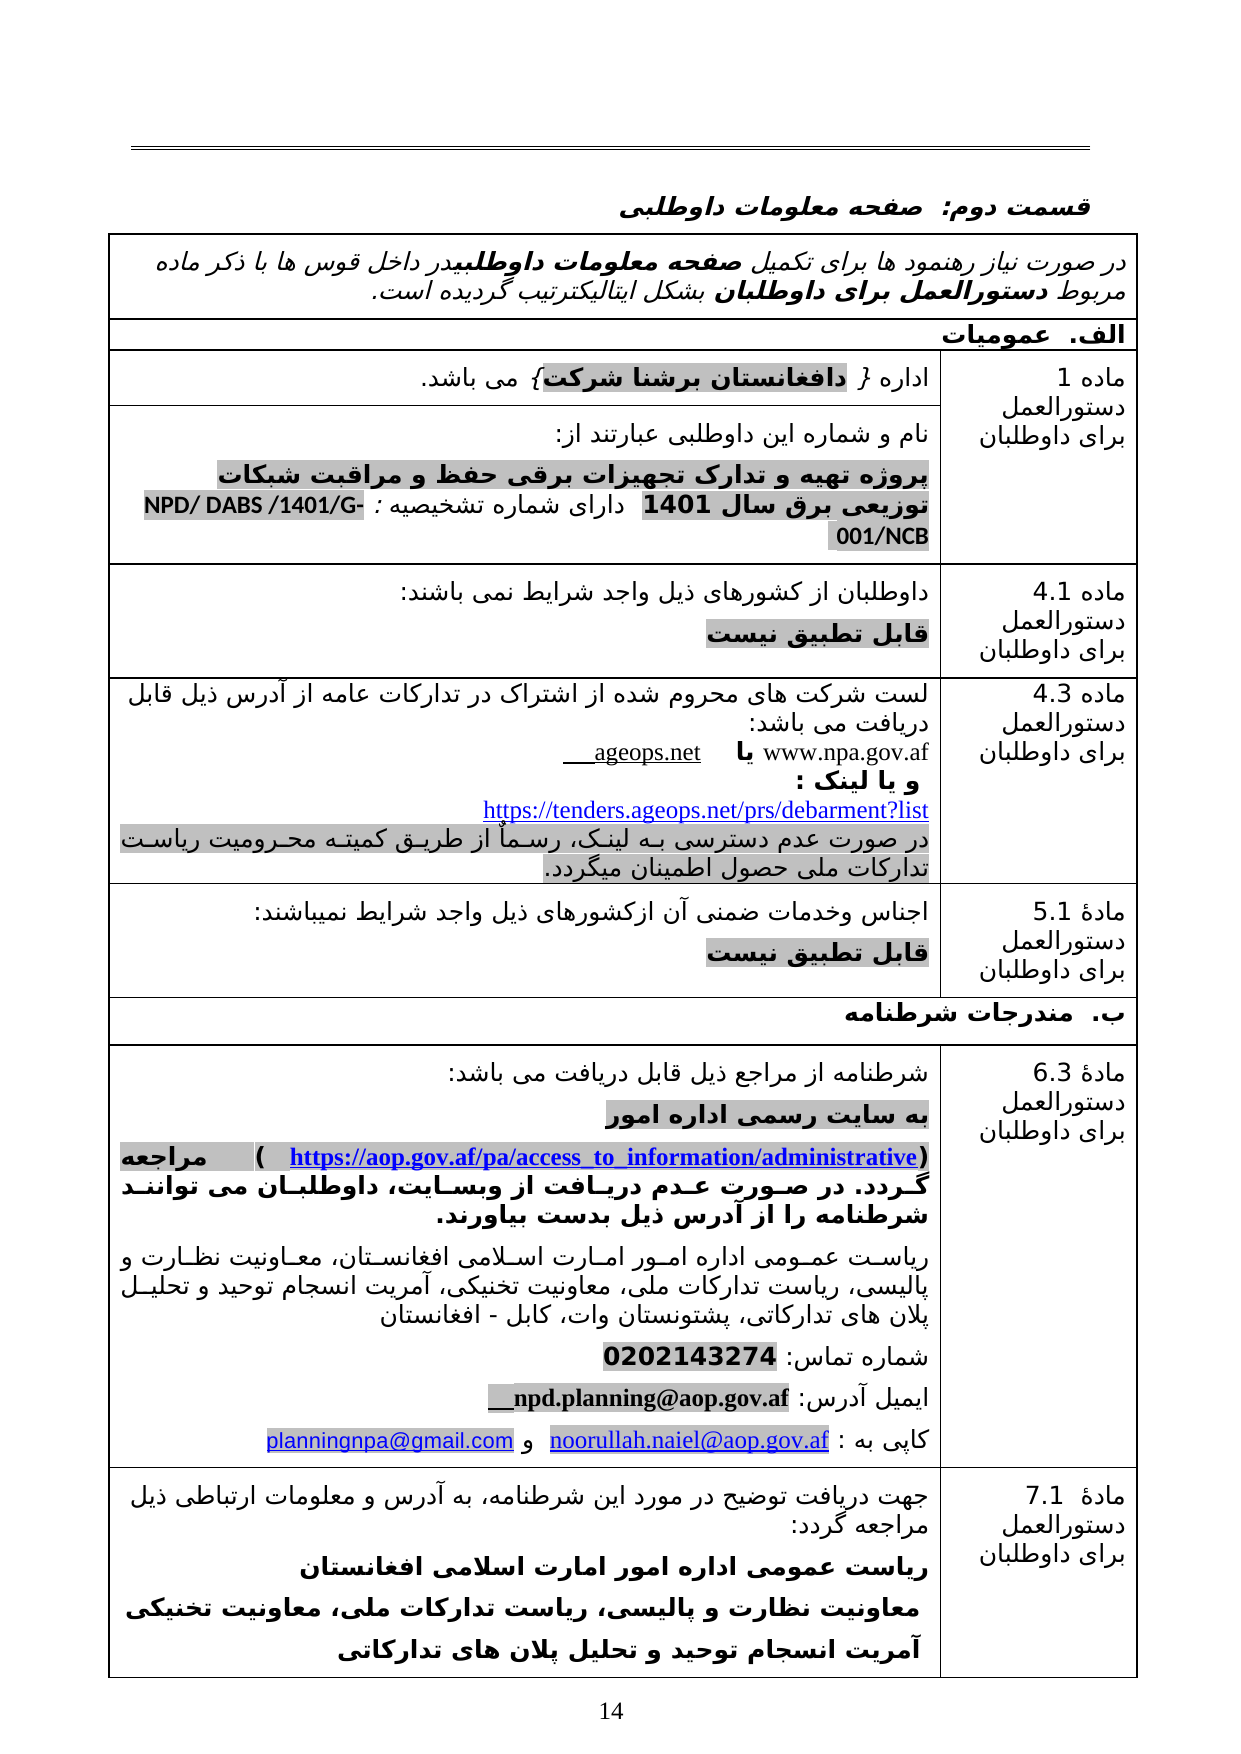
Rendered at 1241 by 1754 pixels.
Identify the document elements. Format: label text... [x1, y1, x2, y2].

table_cell ماده 1 دستورالعمل برای داوطلبان [941, 351, 1136, 563]
table_cell نام و شماره این داوطلبی عبارتند از: پروژه تهیه و تدارک تجهیزات برقی حفظ و مراقبت شبکات توزیعی برق سال 1401 دارای شماره تشخیصیه : NPD/ DABS /1401/G-001/NCB [110, 406, 940, 563]
table_cell داوطلبان از کشورهای ذیل واجد شرایط نمی باشند: قابل تطبیق نیست [110, 565, 940, 677]
table_cell شرطنامه از مراجع ذیل قابل دریافت می باشد: به سایت رسمی اداره امور (https://aop.gov.af/pa/access_to_information/administrative ) مراجعه گردد. در صورت عدم دریافت از وبسایت، داوطلبان می توانند شرطنامه را از آدرس ذیل بدست بیاورند. ریاست عمومی اداره امور امارت اسلامی افغانستان، معاونیت نظارت و پالیسی، ریاست تدارکات ملی، معاونیت تخنیکی، آمریت انسجام توحید و تحلیل پلان های تدارکاتی، پشتونستان وات، کابل - افغانستان شماره تماس: 0202143274 ایمیل آدرس: npd.planning@aop.gov.af کاپی به : noorullah.naiel@aop.gov.af و planningnpa@gmail.com [110, 1046, 940, 1467]
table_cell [941, 1468, 1136, 1677]
table_cell مادۀ 5.1 دستورالعمل برای داوطلبان [941, 884, 1136, 997]
subtitle قسمت دوم: صفحه معلومات داوطلبی [131, 192, 1090, 221]
table_cell الف. عمومیات [110, 320, 1136, 349]
table_cell ب. مندرجات شرطنامه [110, 998, 1136, 1044]
table_header در صورت نیاز رهنمود ها برای تکمیل صفحه معلومات داوطلبیدر داخل قوس ها با ذکر ماده مربوط دستورالعمل برای داوطلبان بشکل ایتالیکترتیب گردیده است. [110, 235, 1136, 318]
table_cell ماده 4.1 دستورالعمل برای داوطلبان [941, 565, 1136, 677]
table_cell اجناس وخدمات ضمنی آن ازکشورهای ذیل واجد شرایط نمیباشند: قابل تطبیق نیست [110, 884, 940, 997]
table_cell ماده 4.3 دستورالعمل برای داوطلبان [941, 679, 1136, 883]
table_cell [110, 1468, 940, 1677]
table_cell لست شرکت های محروم شده از اشتراک در تدارکات عامه از آدرس ذیل قابل دریافت می باشد: www.npa.gov.af یا ageops.net و یا لینک : https://tenders.ageops.net/prs/debarment?list در صورت عدم دسترسی به لینک، رسماٌ از طریق کمیته محرومیت ریاست تدارکات ملی حصول اطمینان میگردد. [110, 679, 940, 883]
table_cell مادۀ 6.3 دستورالعمل برای داوطلبان [941, 1046, 1136, 1467]
table_cell اداره { دافغانستان برشنا شرکت} می باشد. [110, 351, 940, 405]
